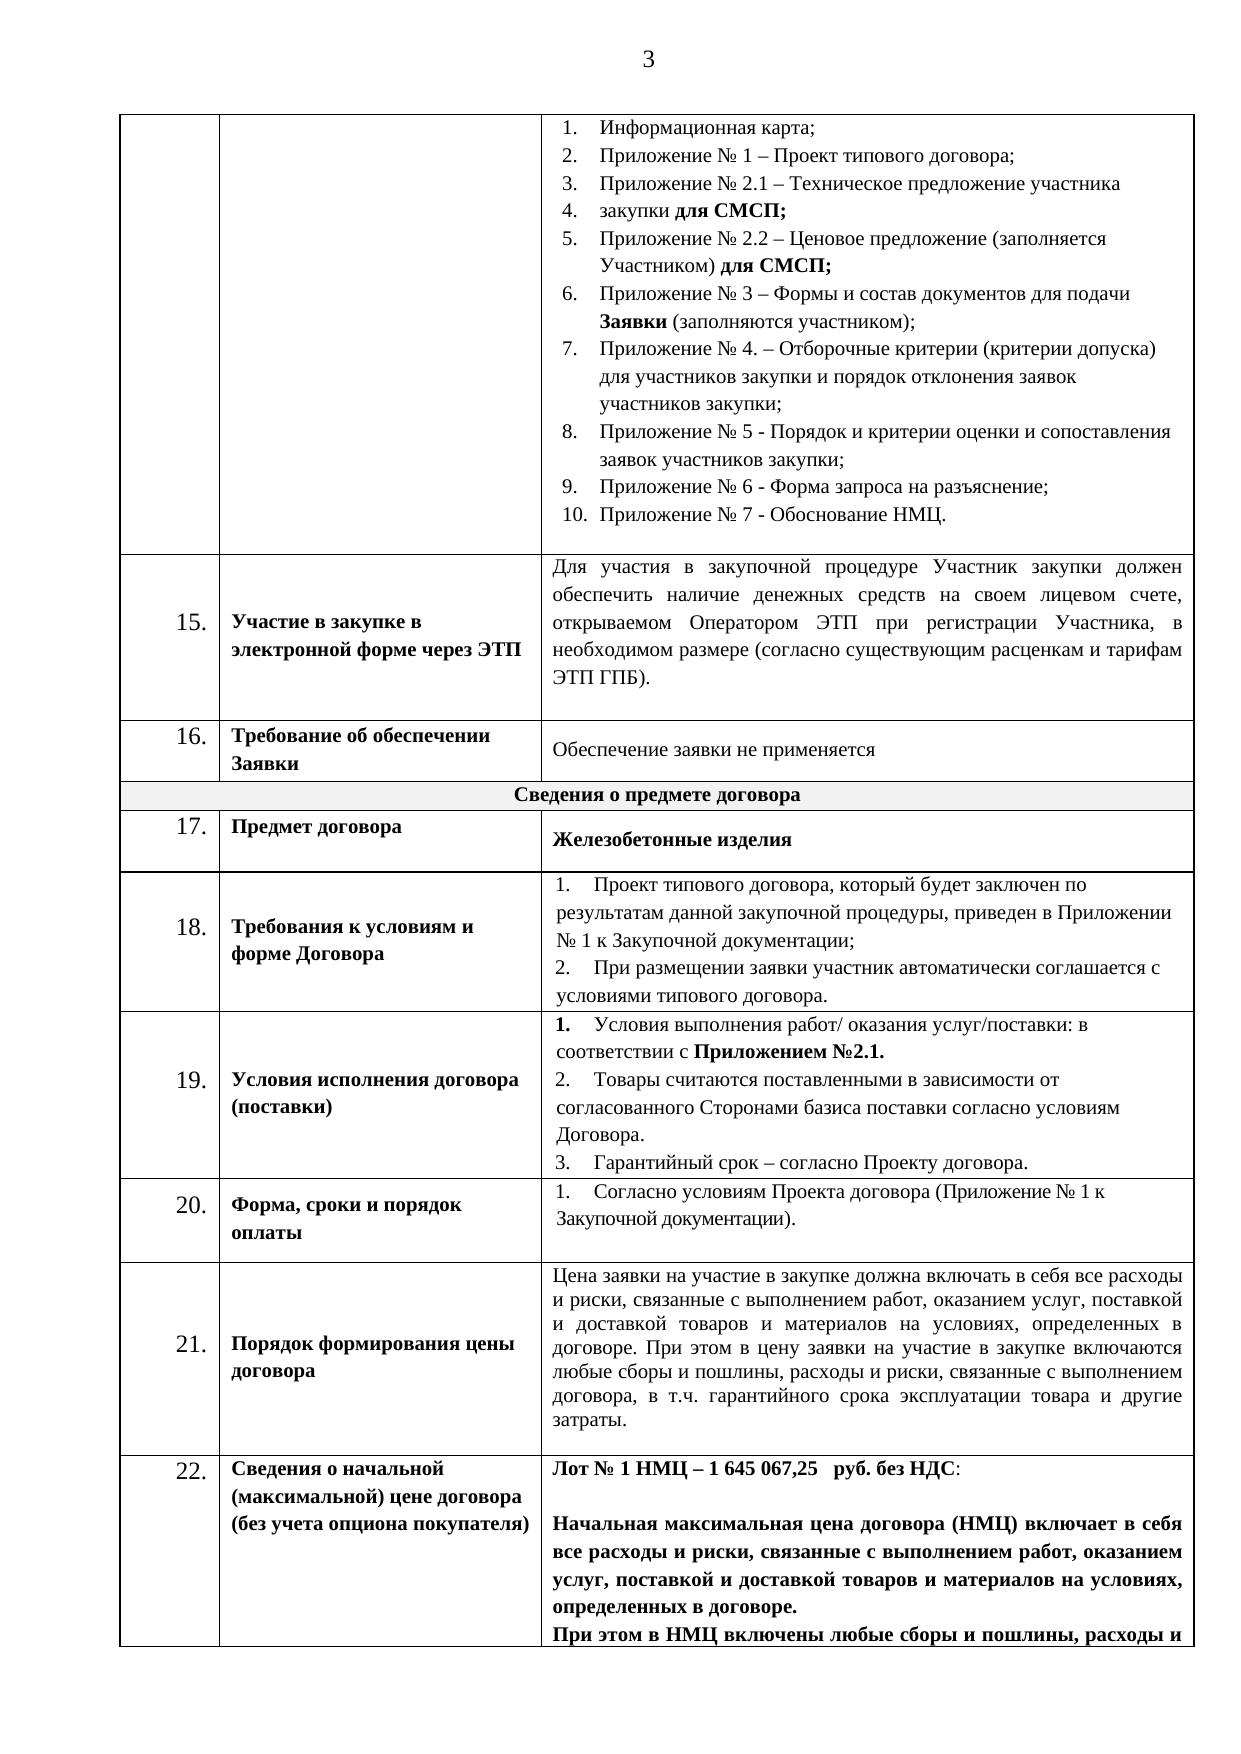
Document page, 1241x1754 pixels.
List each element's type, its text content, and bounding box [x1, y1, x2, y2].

table_cell [121, 1012, 219, 1178]
table_cell Согласно условиям Проекта договора (Приложение № 1 к Закупочной документации). [542, 1179, 1193, 1262]
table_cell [542, 115, 1193, 553]
table_cell Требования к условиям и форме Договора [220, 873, 541, 1011]
table_cell Предмет договора [220, 811, 541, 871]
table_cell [220, 115, 541, 553]
table_cell [121, 721, 219, 781]
table_cell Условия исполнения договора (поставки) [220, 1012, 541, 1178]
table_cell [121, 1179, 219, 1262]
table_cell Железобетонные изделия [542, 811, 1193, 871]
table_cell Требование об обеспечении Заявки [220, 721, 541, 781]
table_cell Цена заявки на участие в закупке должна включать в себя все расходы и риски, связанные с выполнением работ, оказанием услуг, поставкой и доставкой товаров и материалов на условиях, определенных в договоре. При этом в цену заявки на участие в закупке включаются любые сборы и пошлины, расходы и риски, связанные с выполнением договора, в т.ч. гарантийного срока эксплуатации товара и другие затраты. [542, 1263, 1193, 1455]
table_cell [121, 1456, 219, 1646]
table_cell Условия выполнения работ/ оказания услуг/поставки: в соответствии с Приложением №2.1. Товары считаются поставленными в зависимости от согласованного Сторонами базиса поставки согласно условиям Договора. Гарантийный срок – согласно Проекту договора. [542, 1012, 1193, 1178]
table_cell [121, 873, 219, 1011]
table_cell Участие в закупке в электронной форме через ЭТП [220, 555, 541, 720]
table_cell Сведения о предмете договора [121, 782, 1193, 810]
table_cell [121, 811, 219, 871]
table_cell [542, 1456, 1193, 1646]
table_cell Форма, сроки и порядок оплаты [220, 1179, 541, 1262]
table_cell [121, 1263, 219, 1455]
table_cell Для участия в закупочной процедуре Участник закупки должен обеспечить наличие денежных средств на своем лицевом счете, открываемом Оператором ЭТП при регистрации Участника, в необходимом размере (согласно существующим расценкам и тарифам ЭТП ГПБ). [542, 555, 1193, 720]
table_cell Проект типового договора, который будет заключен по результатам данной закупочной процедуры, приведен в Приложении № 1 к Закупочной документации; При размещении заявки участник автоматически соглашается с условиями типового договора. [542, 873, 1193, 1011]
table_cell Обеспечение заявки не применяется [542, 721, 1193, 781]
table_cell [220, 1456, 541, 1646]
table_cell [121, 555, 219, 720]
table_cell Порядок формирования цены договора [220, 1263, 541, 1455]
table_cell [121, 115, 219, 553]
